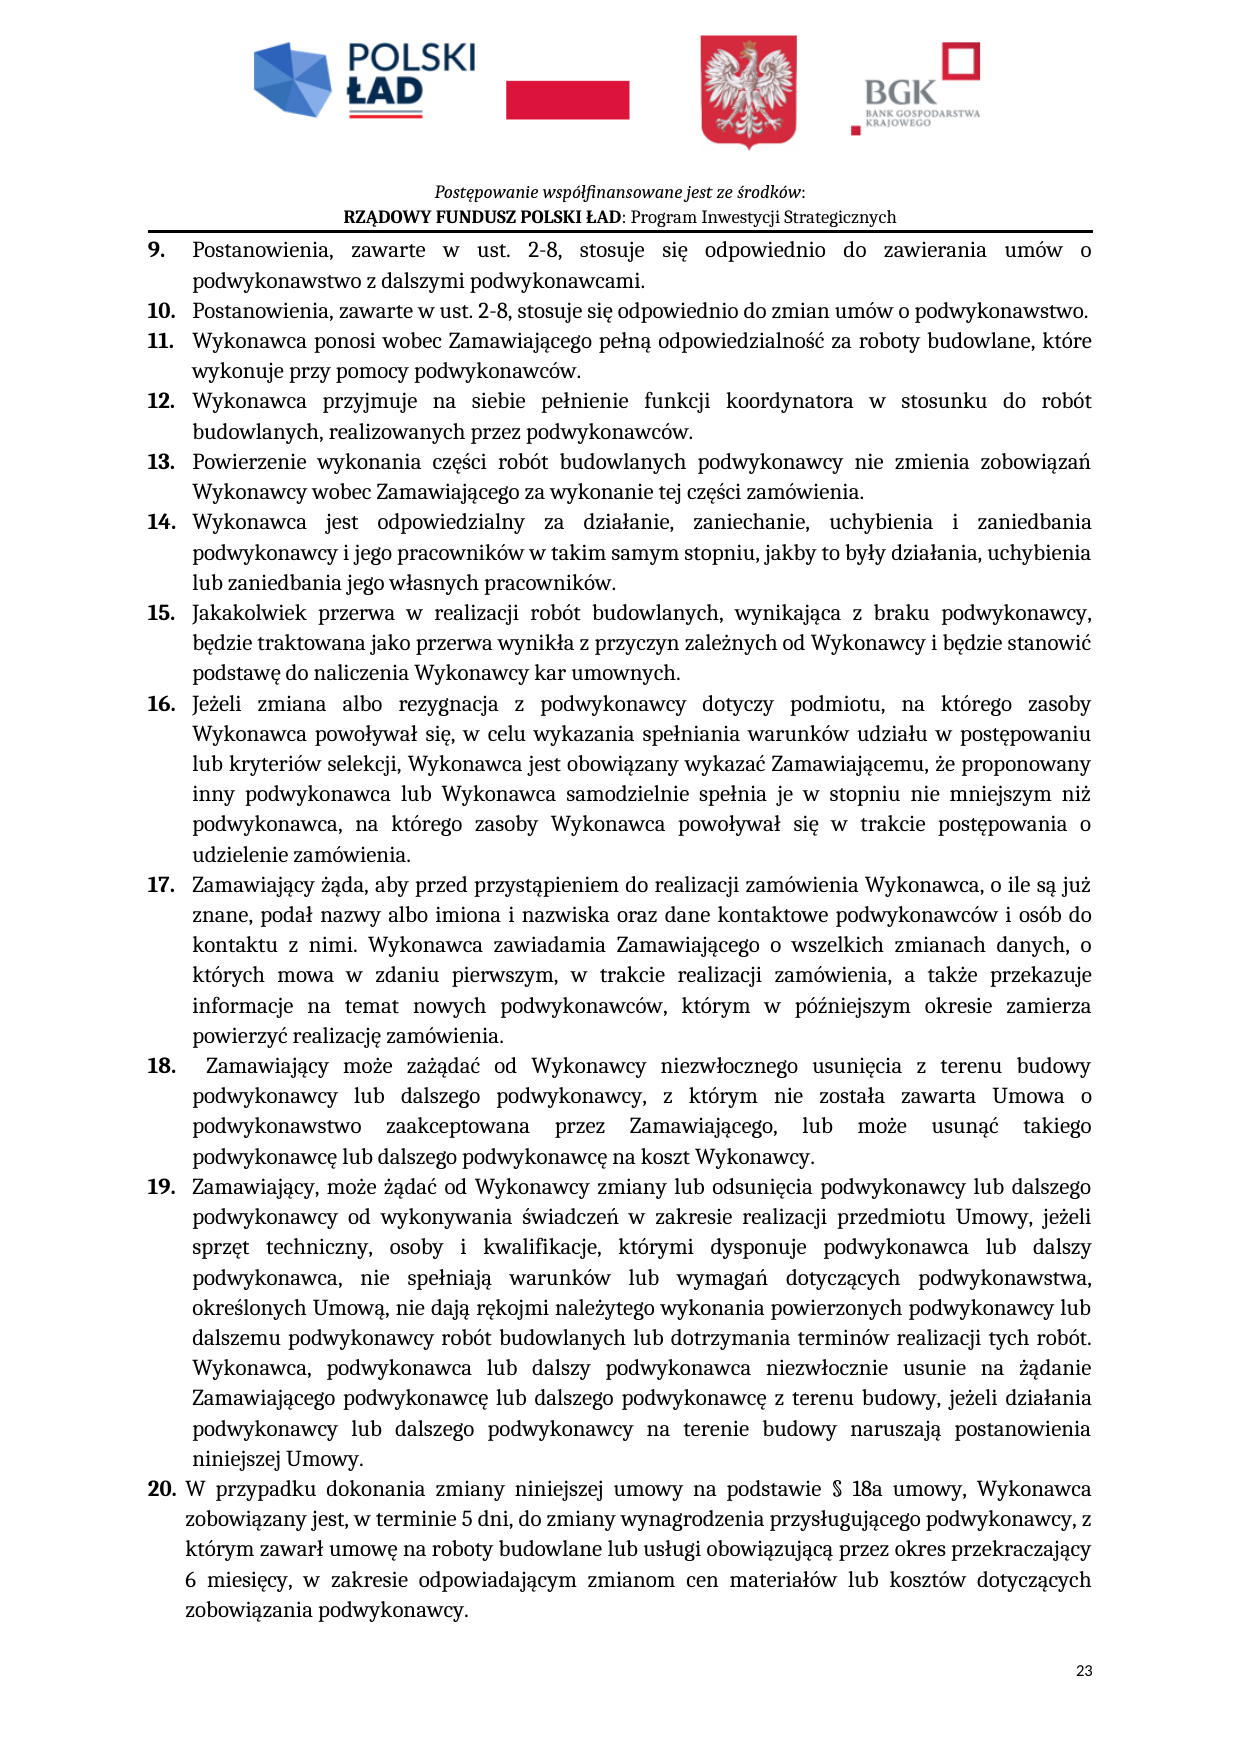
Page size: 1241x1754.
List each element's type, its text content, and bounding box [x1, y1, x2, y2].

list Postanowienia, zawarte w ust. 2-8, stosuje się odpowiednio do zmian umów o podwykonawstwo. [148, 298, 1093, 324]
list Zamawiający żąda, aby przed przystąpieniem do realizacji zamówienia Wykonawca, o ile są już znane, podał nazwy albo imiona i nazwiska oraz dane kontaktowe podwykonawców i osób do kontaktu z nimi. Wykonawca zawiadamia Zamawiającego o wszelkich zmianach danych, o których mowa w zdaniu pierwszym, w trakcie realizacji zamówienia, a także przekazuje informacje na temat nowych podwykonawców, którym w późniejszym okresie zamierza powierzyć realizację zamówienia. [148, 872, 1093, 1049]
list Jakakolwiek przerwa w realizacji robót budowlanych, wynikająca z braku podwykonawcy, będzie traktowana jako przerwa wynikła z przyczyn zależnych od Wykonawcy i będzie stanowić podstawę do naliczenia Wykonawcy kar umownych. [148, 600, 1093, 686]
list Wykonawca przyjmuje na siebie pełnienie funkcji koordynatora w stosunku do robót budowlanych, realizowanych przez podwykonawców. [148, 388, 1093, 445]
list Jeżeli zmiana albo rezygnacja z podwykonawcy dotyczy podmiotu, na którego zasoby Wykonawca powoływał się, w celu wykazania spełniania warunków udziału w postępowaniu lub kryteriów selekcji, Wykonawca jest obowiązany wykazać Zamawiającemu, że proponowany inny podwykonawca lub Wykonawca samodzielnie spełnia je w stopniu nie mniejszym niż podwykonawca, na którego zasoby Wykonawca powoływał się w trakcie postępowania o udzielenie zamówienia. [148, 690, 1093, 868]
list Zamawiający, może żądać od Wykonawcy zmiany lub odsunięcia podwykonawcy lub dalszego podwykonawcy od wykonywania świadczeń w zakresie realizacji przedmiotu Umowy, jeżeli sprzęt techniczny, osoby i kwalifikacje, którymi dysponuje podwykonawca lub dalszy podwykonawca, nie spełniają warunków lub wymagań dotyczących podwykonawstwa, określonych Umową, nie dają rękojmi należytego wykonania powierzonych podwykonawcy lub dalszemu podwykonawcy robót budowlanych lub dotrzymania terminów realizacji tych robót. Wykonawca, podwykonawca lub dalszy podwykonawca niezwłocznie usunie na żądanie Zamawiającego podwykonawcę lub dalszego podwykonawcę z terenu budowy, jeżeli działania podwykonawcy lub dalszego podwykonawcy na terenie budowy naruszają postanowienia niniejszej Umowy. [148, 1174, 1093, 1472]
list Powierzenie wykonania części robót budowlanych podwykonawcy nie zmienia zobowiązań Wykonawcy wobec Zamawiającego za wykonanie tej części zamówienia. [148, 449, 1093, 505]
list W przypadku dokonania zmiany niniejszej umowy na podstawie § 18a umowy, Wykonawca zobowiązany jest, w terminie 5 dni, do zmiany wynagrodzenia przysługującego podwykonawcy, z którym zawarł umowę na roboty budowlane lub usługi obowiązującą przez okres przekraczający 6 miesięcy, w zakresie odpowiadającym zmianom cen materiałów lub kosztów dotyczących zobowiązania podwykonawcy. [148, 1476, 1093, 1623]
list Wykonawca ponosi wobec Zamawiającego pełną odpowiedzialność za roboty budowlane, które wykonuje przy pomocy podwykonawców. [148, 328, 1093, 384]
list Postanowienia, zawarte w ust. 2-8, stosuje się odpowiednio do zawierania umów o podwykonawstwo z dalszymi podwykonawcami. [148, 237, 1093, 294]
list Zamawiający może zażądać od Wykonawcy niezwłocznego usunięcia z terenu budowy podwykonawcy lub dalszego podwykonawcy, z którym nie została zawarta Umowa o podwykonawstwo zaakceptowana przez Zamawiającego, lub może usunąć takiego podwykonawcę lub dalszego podwykonawcę na koszt Wykonawcy. [148, 1053, 1093, 1170]
list Wykonawca jest odpowiedzialny za działanie, zaniechanie, uchybienia i zaniedbania podwykonawcy i jego pracowników w takim samym stopniu, jakby to były działania, uchybienia lub zaniedbania jego własnych pracowników. [148, 509, 1093, 596]
picture [236, 14, 1005, 157]
